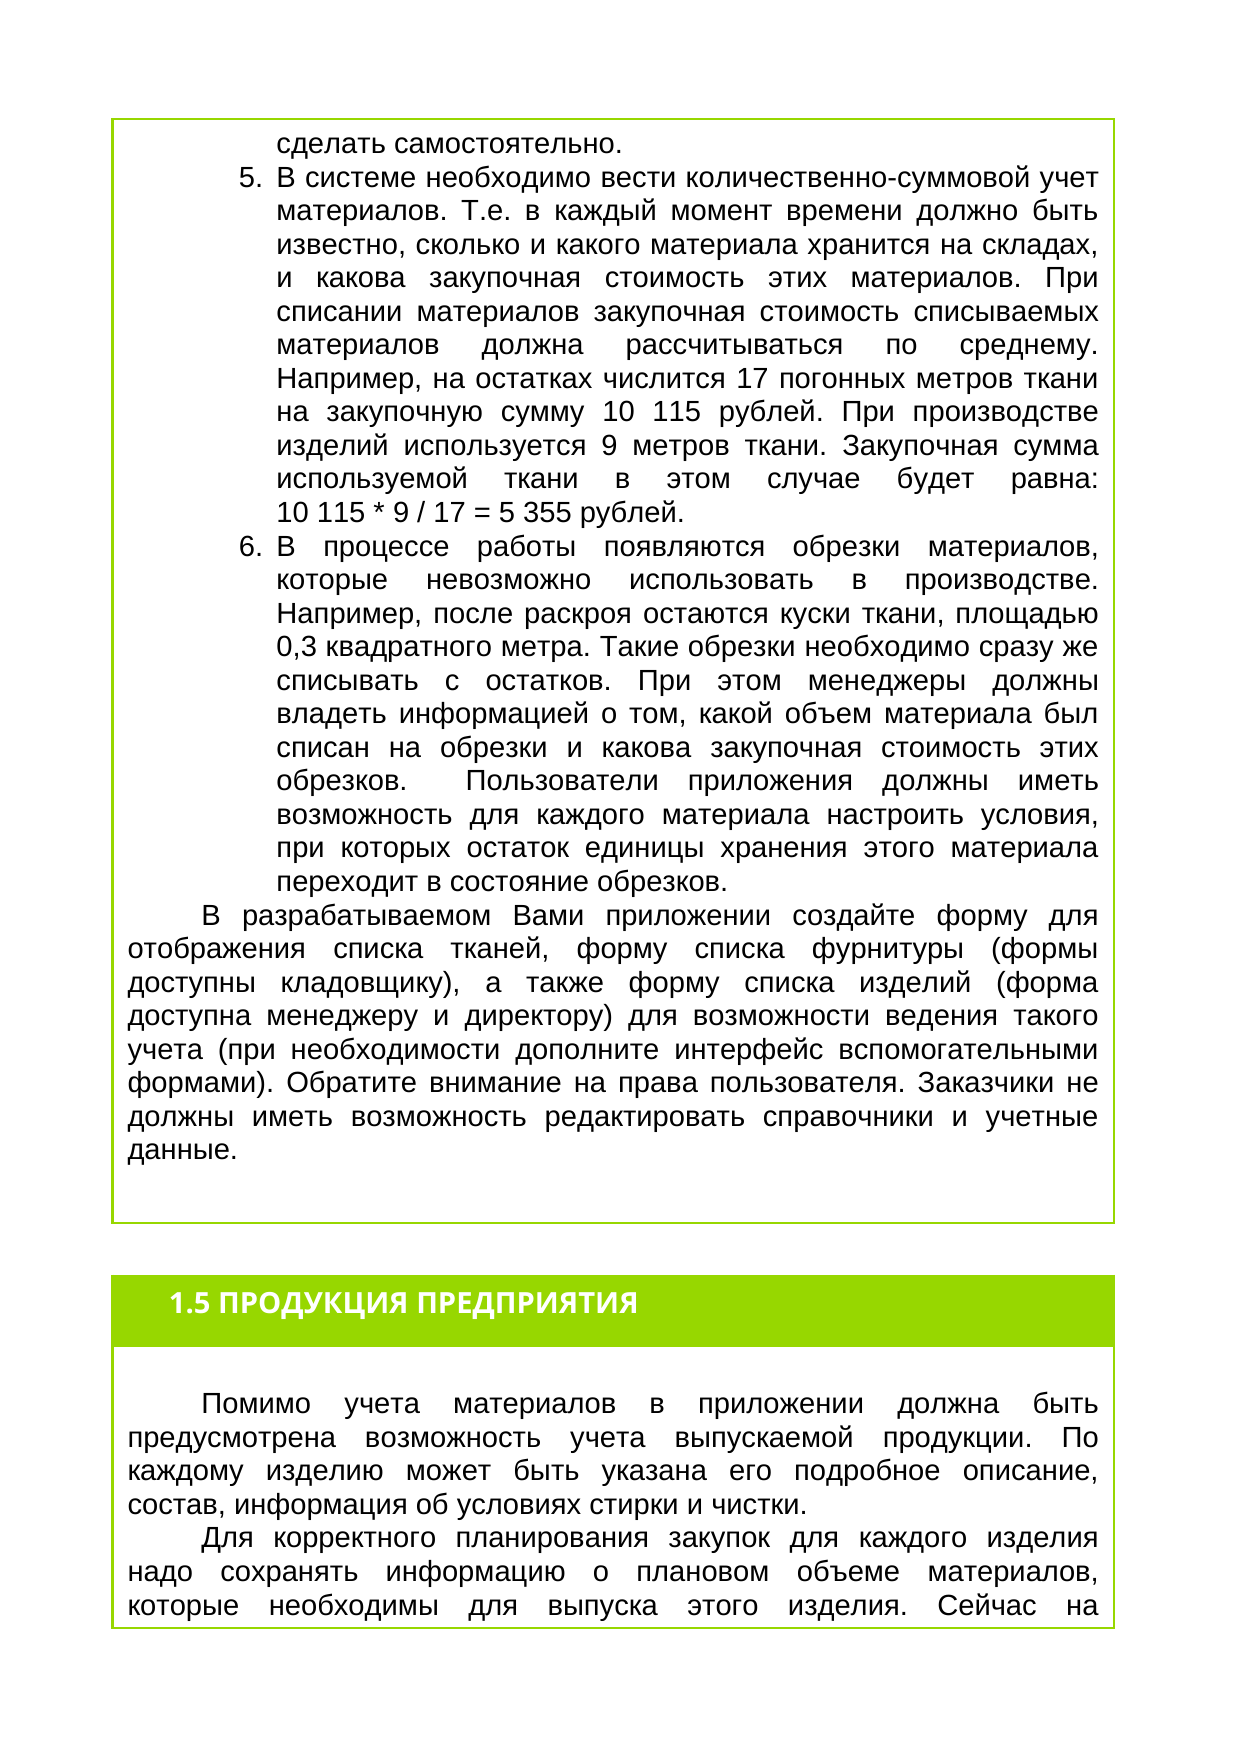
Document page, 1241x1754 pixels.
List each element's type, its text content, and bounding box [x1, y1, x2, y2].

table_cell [114, 1347, 1113, 1627]
table_header 1.5 Продукция предприятия [114, 1277, 1113, 1345]
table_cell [114, 120, 1113, 1222]
